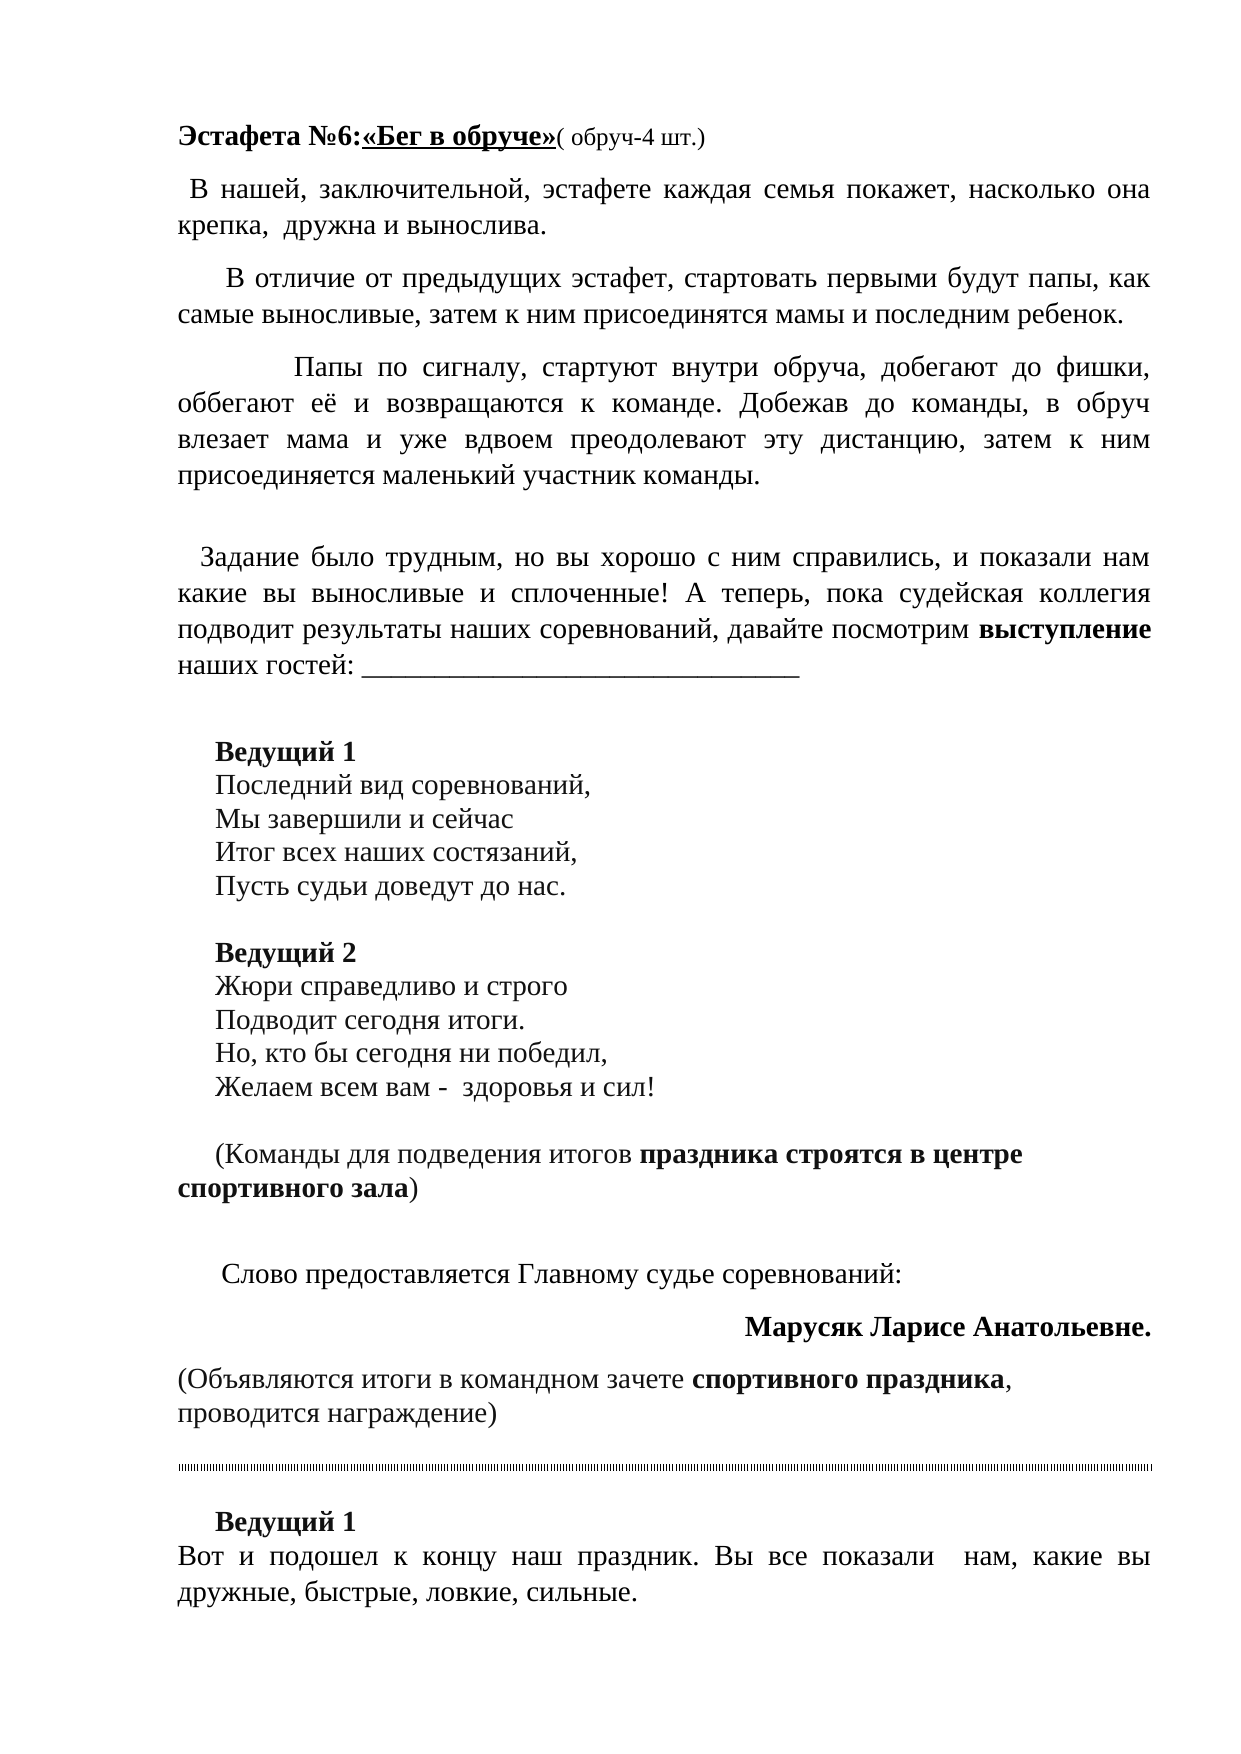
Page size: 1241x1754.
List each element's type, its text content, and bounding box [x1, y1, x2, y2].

text В нашей, заключительной, эстафете каждая семья покажет, насколько она крепка, дружна и вынослива. [177, 171, 1152, 241]
text Вот и подошел к концу наш праздник. Вы все показали нам, какие вы дружные, быстрые, ловкие, сильные. [177, 1538, 1152, 1607]
text Но, кто бы сегодня ни победил, [177, 1036, 1152, 1069]
text Эстафета №6:«Бег в обруче»( обруч-4 шт.) [177, 118, 1152, 152]
text (Объявляются итоги в командном зачете спортивного праздника, проводится награждение) [177, 1362, 1152, 1429]
text Итог всех наших состязаний, [177, 834, 1152, 868]
text Папы по сигналу, стартуют внутри обруча, добегают до фишки, оббегают её и возвращаются к команде. Добежав до команды, в обруч влезает мама и уже вдвоем преодолевают эту дистанцию, затем к ним присоединяется маленький участник команды. [177, 349, 1152, 491]
text Задание было трудным, но вы хорошо с ним справились, и показали нам какие вы выносливые и сплоченные! А теперь, пока судейская коллегия подводит результаты наших соревнований, давайте посмотрим выступление наших гостей: ______________________________ [177, 539, 1152, 681]
text Ведущий 2 [177, 935, 1152, 968]
text Слово предоставляется Главному судье соревнований: [177, 1256, 1152, 1289]
text В отличие от предыдущих эстафет, стартовать первыми будут папы, как самые выносливые, затем к ним присоединятся мамы и последним ребенок. [177, 260, 1152, 329]
text (Команды для подведения итогов праздника строятся в центре спортивного зала) [177, 1136, 1152, 1203]
text Жюри справедливо и строго [177, 968, 1152, 1002]
text Последний вид соревнований, [177, 767, 1152, 801]
text Пусть судьи доведут до нас. [177, 868, 1152, 901]
text Подводит сегодня итоги. [177, 1002, 1152, 1036]
text Марусяк Ларисе Анатольевне. [177, 1309, 1152, 1342]
text Мы завершили и сейчас [177, 801, 1152, 834]
text Ведущий 1 [177, 1504, 1152, 1538]
text Ведущий 1 [177, 734, 1152, 767]
text Желаем всем вам - здоровья и сил! [177, 1069, 1152, 1103]
